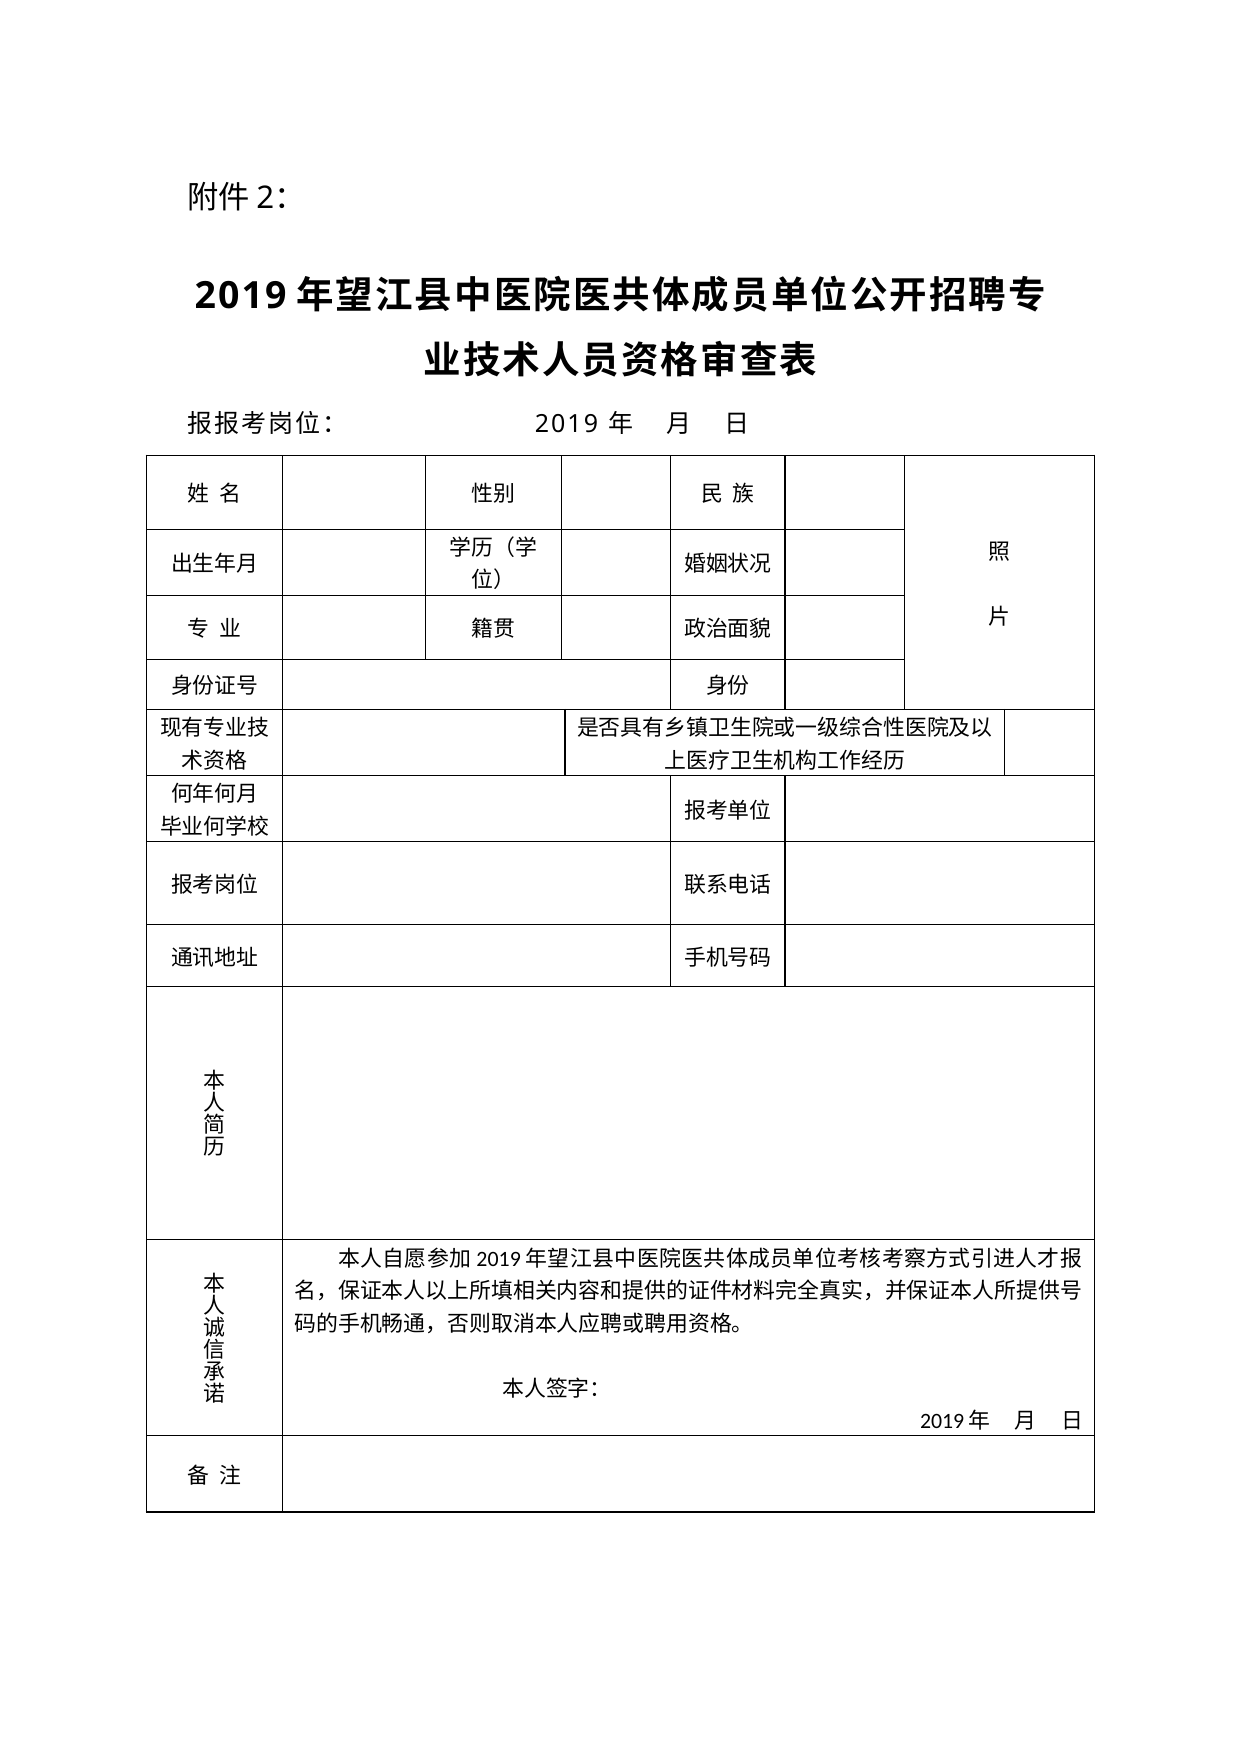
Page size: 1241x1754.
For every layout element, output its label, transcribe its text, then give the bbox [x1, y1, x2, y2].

text 2019年望江县中医院医共体成员单位公开招聘专业技术人员资格审查表 [187, 259, 1053, 389]
table_cell [283, 925, 670, 986]
table_cell [562, 530, 670, 594]
table_header 照 片 [905, 456, 1094, 709]
table_cell [1005, 710, 1094, 775]
table_cell 联系电话 [671, 842, 784, 924]
table_header 姓 名 [147, 456, 282, 528]
table_cell 出生年月 [147, 530, 282, 594]
table_cell [786, 530, 904, 594]
table_header 性别 [426, 456, 561, 528]
text 报报考岗位： 2019 年 月 日 [187, 389, 1053, 454]
table_header [562, 456, 670, 528]
text 附件2： [187, 162, 1053, 227]
table_cell [562, 596, 670, 658]
table_cell [283, 530, 425, 594]
table_cell 婚姻状况 [671, 530, 784, 594]
table_cell 何年何月 毕业何学校 [147, 776, 282, 841]
table_cell 现有专业技术资格 [147, 710, 282, 775]
table_cell 身份证号 [147, 660, 282, 709]
table_cell 身份 [671, 660, 784, 709]
table_cell 手机号码 [671, 925, 784, 986]
table_cell [786, 660, 904, 709]
table_cell [786, 842, 1094, 924]
table_cell 备 注 [147, 1436, 282, 1511]
table_cell 是否具有乡镇卫生院或一级综合性医院及以上医疗卫生机构工作经历 [566, 710, 1004, 775]
table_cell [786, 596, 904, 658]
table_cell 报考岗位 [147, 842, 282, 924]
table_cell [786, 776, 1094, 841]
table_cell 通讯地址 [147, 925, 282, 986]
table_cell 本人简历 [147, 987, 282, 1239]
table_header [283, 456, 425, 528]
table_cell [283, 710, 564, 775]
table_cell 报考单位 [671, 776, 784, 841]
table_cell [786, 925, 1094, 986]
table_cell [283, 842, 670, 924]
table_cell 专 业 [147, 596, 282, 658]
table_header 民 族 [671, 456, 784, 528]
table_cell [283, 660, 670, 709]
table_cell 本人诚信承诺 [147, 1240, 282, 1435]
table_cell [283, 596, 425, 658]
table_cell 本人自愿参加2019年望江县中医院医共体成员单位考核考察方式引进人才报名，保证本人以上所填相关内容和提供的证件材料完全真实，并保证本人所提供号码的手机畅通，否则取消本人应聘或聘用资格。 本人签字： 2019年 月 日 [283, 1240, 1094, 1435]
table_header [786, 456, 904, 528]
table_cell 政治面貌 [671, 596, 784, 658]
table_cell [283, 987, 1094, 1239]
table_cell 学历（学位） [426, 530, 561, 594]
table_cell 籍贯 [426, 596, 561, 658]
table_cell [283, 776, 670, 841]
table_cell [283, 1436, 1094, 1511]
